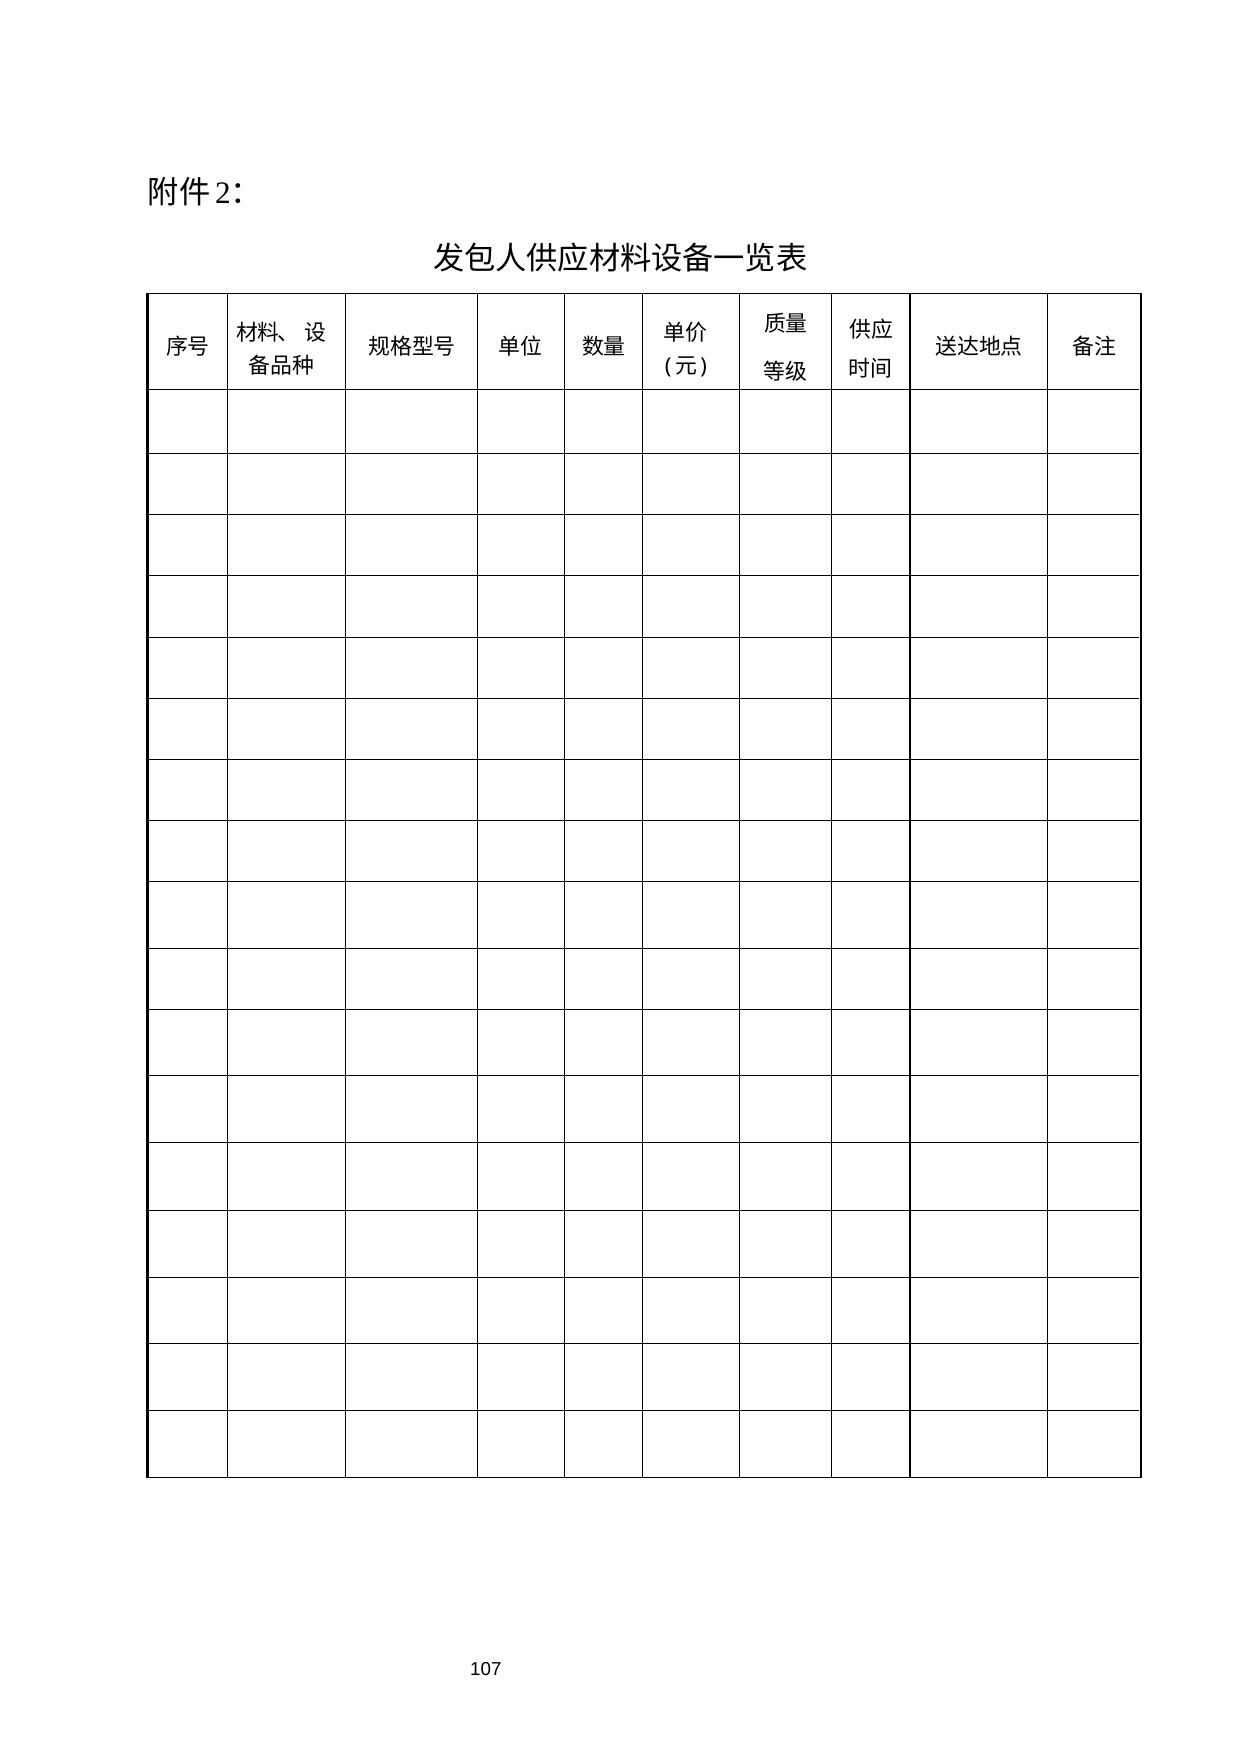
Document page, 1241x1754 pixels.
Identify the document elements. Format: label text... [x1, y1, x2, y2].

table_cell [643, 390, 739, 453]
table_cell [832, 390, 909, 453]
table_cell [478, 638, 564, 697]
table_cell [1048, 1009, 1140, 1075]
table_cell [478, 454, 564, 514]
table_cell [832, 576, 909, 636]
table_cell [832, 1278, 909, 1343]
table_cell [740, 1010, 831, 1075]
table_cell [740, 1411, 831, 1477]
table_cell [346, 638, 477, 697]
table_cell [478, 576, 564, 636]
table_cell [346, 949, 477, 1008]
table_cell [478, 1076, 564, 1142]
table_cell [1048, 636, 1140, 697]
table_cell [565, 1143, 642, 1209]
table_cell [911, 1344, 1047, 1410]
table_cell [565, 515, 642, 575]
table_cell [478, 699, 564, 758]
table_cell [1048, 698, 1140, 758]
table_cell [565, 1211, 642, 1276]
table_cell [740, 390, 831, 453]
table_cell [149, 821, 227, 881]
table_cell [228, 949, 345, 1008]
table_cell [228, 1211, 345, 1276]
table_cell [740, 1076, 831, 1142]
table_cell [643, 1344, 739, 1410]
table_cell [911, 1143, 1047, 1209]
table_cell [346, 760, 477, 819]
table_cell [643, 821, 739, 881]
table_cell [478, 1010, 564, 1075]
table_cell [740, 882, 831, 947]
table_header 规格型号 [346, 294, 477, 389]
table_cell [228, 1010, 345, 1075]
table_cell [228, 1344, 345, 1410]
table_cell [565, 454, 642, 514]
table_header 材料、 设备品种 [228, 294, 345, 389]
table_cell [832, 1344, 909, 1410]
table_cell [565, 576, 642, 636]
text 发包人供应材料设备一览表 [148, 237, 1093, 278]
table_cell [643, 576, 739, 636]
table_cell [911, 1076, 1047, 1142]
table_cell [565, 949, 642, 1008]
table_cell [228, 1411, 345, 1477]
table_cell [228, 390, 345, 453]
table_cell [149, 576, 227, 636]
table_cell [643, 699, 739, 758]
table_cell [565, 882, 642, 947]
table_cell [228, 638, 345, 697]
table_cell [832, 949, 909, 1008]
table_cell [1048, 1075, 1140, 1142]
table_header 数量 [565, 294, 642, 389]
table_cell [740, 1143, 831, 1209]
table_cell [149, 1143, 227, 1209]
table_cell [228, 760, 345, 819]
table_cell [478, 1278, 564, 1343]
table_cell [228, 699, 345, 758]
table_cell [643, 1211, 739, 1276]
table_cell [149, 390, 227, 453]
table_cell [346, 1211, 477, 1276]
table_cell [478, 1211, 564, 1276]
table_cell [643, 1143, 739, 1209]
table_cell [1048, 948, 1140, 1008]
table_cell [346, 1143, 477, 1209]
table_cell [740, 949, 831, 1008]
table_cell [643, 1411, 739, 1477]
table_cell [149, 515, 227, 575]
table_cell [1048, 1142, 1140, 1209]
table_cell [478, 949, 564, 1008]
table_header 供应 时间 [832, 294, 909, 389]
table_cell [478, 390, 564, 453]
table_cell [643, 949, 739, 1008]
table_cell [643, 638, 739, 697]
table_cell [911, 1010, 1047, 1075]
table_cell [832, 821, 909, 881]
table_cell [832, 638, 909, 697]
table_cell [346, 1278, 477, 1343]
table_cell [911, 699, 1047, 758]
table_cell [228, 1076, 345, 1142]
table_cell [832, 760, 909, 819]
table_cell [911, 882, 1047, 947]
table_header 质量 等级 [740, 294, 831, 389]
table_cell [911, 576, 1047, 636]
table_cell [832, 1143, 909, 1209]
table_cell [478, 1143, 564, 1209]
table_cell [149, 699, 227, 758]
table_cell [832, 1010, 909, 1075]
table_cell [1048, 1276, 1140, 1343]
table_cell [643, 1278, 739, 1343]
table_cell [911, 949, 1047, 1008]
table_cell [740, 454, 831, 514]
table_cell [740, 760, 831, 819]
table_cell [149, 454, 227, 514]
table_cell [643, 1076, 739, 1142]
table_cell [911, 760, 1047, 819]
table_cell [149, 1010, 227, 1075]
table_cell [228, 515, 345, 575]
table_cell [740, 1278, 831, 1343]
table_cell [740, 638, 831, 697]
table_cell [478, 882, 564, 947]
table_cell [565, 699, 642, 758]
table_cell [346, 515, 477, 575]
table_cell [1048, 881, 1140, 947]
table_cell [565, 1344, 642, 1410]
table_cell [1048, 1210, 1140, 1276]
table_cell [1048, 575, 1140, 636]
text 附件 2： [148, 171, 1093, 212]
table_cell [565, 760, 642, 819]
table_cell [1048, 820, 1140, 881]
table_cell [1048, 389, 1140, 453]
table_cell [911, 390, 1047, 453]
table_cell [149, 1344, 227, 1410]
table_header 备注 [1048, 294, 1140, 389]
table_cell [565, 1010, 642, 1075]
table_cell [149, 638, 227, 697]
table_cell [346, 1076, 477, 1142]
table_cell [740, 821, 831, 881]
table_cell [643, 454, 739, 514]
table_header 送达地点 [911, 294, 1047, 389]
table_cell [565, 1411, 642, 1477]
table_cell [346, 1010, 477, 1075]
table_header 序号 [149, 294, 227, 389]
table_cell [346, 1411, 477, 1477]
table_cell [643, 515, 739, 575]
table_cell [643, 760, 739, 819]
table_cell [832, 454, 909, 514]
table_cell [1048, 453, 1140, 514]
table_cell [149, 1076, 227, 1142]
table_cell [478, 1411, 564, 1477]
table_cell [911, 821, 1047, 881]
table_cell [1048, 1343, 1140, 1410]
table_cell [149, 949, 227, 1008]
table_cell [832, 699, 909, 758]
table_cell [740, 699, 831, 758]
table_cell [911, 1211, 1047, 1276]
table_cell [228, 821, 345, 881]
table_cell [228, 882, 345, 947]
table_cell [228, 454, 345, 514]
table_cell [832, 882, 909, 947]
table_cell [346, 1344, 477, 1410]
table_cell [911, 1278, 1047, 1343]
table_header 单位 [478, 294, 564, 389]
table_cell [1048, 759, 1140, 819]
table_cell [346, 454, 477, 514]
table_cell [911, 454, 1047, 514]
table_cell [346, 882, 477, 947]
table_cell [346, 821, 477, 881]
table_cell [643, 882, 739, 947]
table_cell [228, 576, 345, 636]
table_cell [346, 390, 477, 453]
table_cell [228, 1143, 345, 1209]
table_cell [346, 699, 477, 758]
table_cell [740, 1211, 831, 1276]
table_cell [478, 760, 564, 819]
table_cell [565, 1076, 642, 1142]
table_cell [832, 1211, 909, 1276]
table_cell [565, 821, 642, 881]
table_cell [478, 821, 564, 881]
table_cell [832, 515, 909, 575]
table_cell [740, 576, 831, 636]
table_cell [1048, 1410, 1140, 1477]
table_cell [478, 515, 564, 575]
table_cell [911, 1411, 1047, 1477]
table_cell [149, 1211, 227, 1276]
table_cell [149, 882, 227, 947]
table_cell [911, 515, 1047, 575]
table_cell [740, 515, 831, 575]
table_cell [149, 1278, 227, 1343]
table_cell [565, 1278, 642, 1343]
table_cell [346, 576, 477, 636]
table_cell [832, 1411, 909, 1477]
table_cell [149, 1411, 227, 1477]
table_cell [565, 390, 642, 453]
table_cell [565, 638, 642, 697]
table_cell [911, 638, 1047, 697]
table_cell [832, 1076, 909, 1142]
table_cell [149, 760, 227, 819]
table_cell [740, 1344, 831, 1410]
table_header 单价 (元) [643, 294, 739, 389]
table_cell [1048, 514, 1140, 575]
table_cell [228, 1278, 345, 1343]
table_cell [478, 1344, 564, 1410]
table_cell [643, 1010, 739, 1075]
